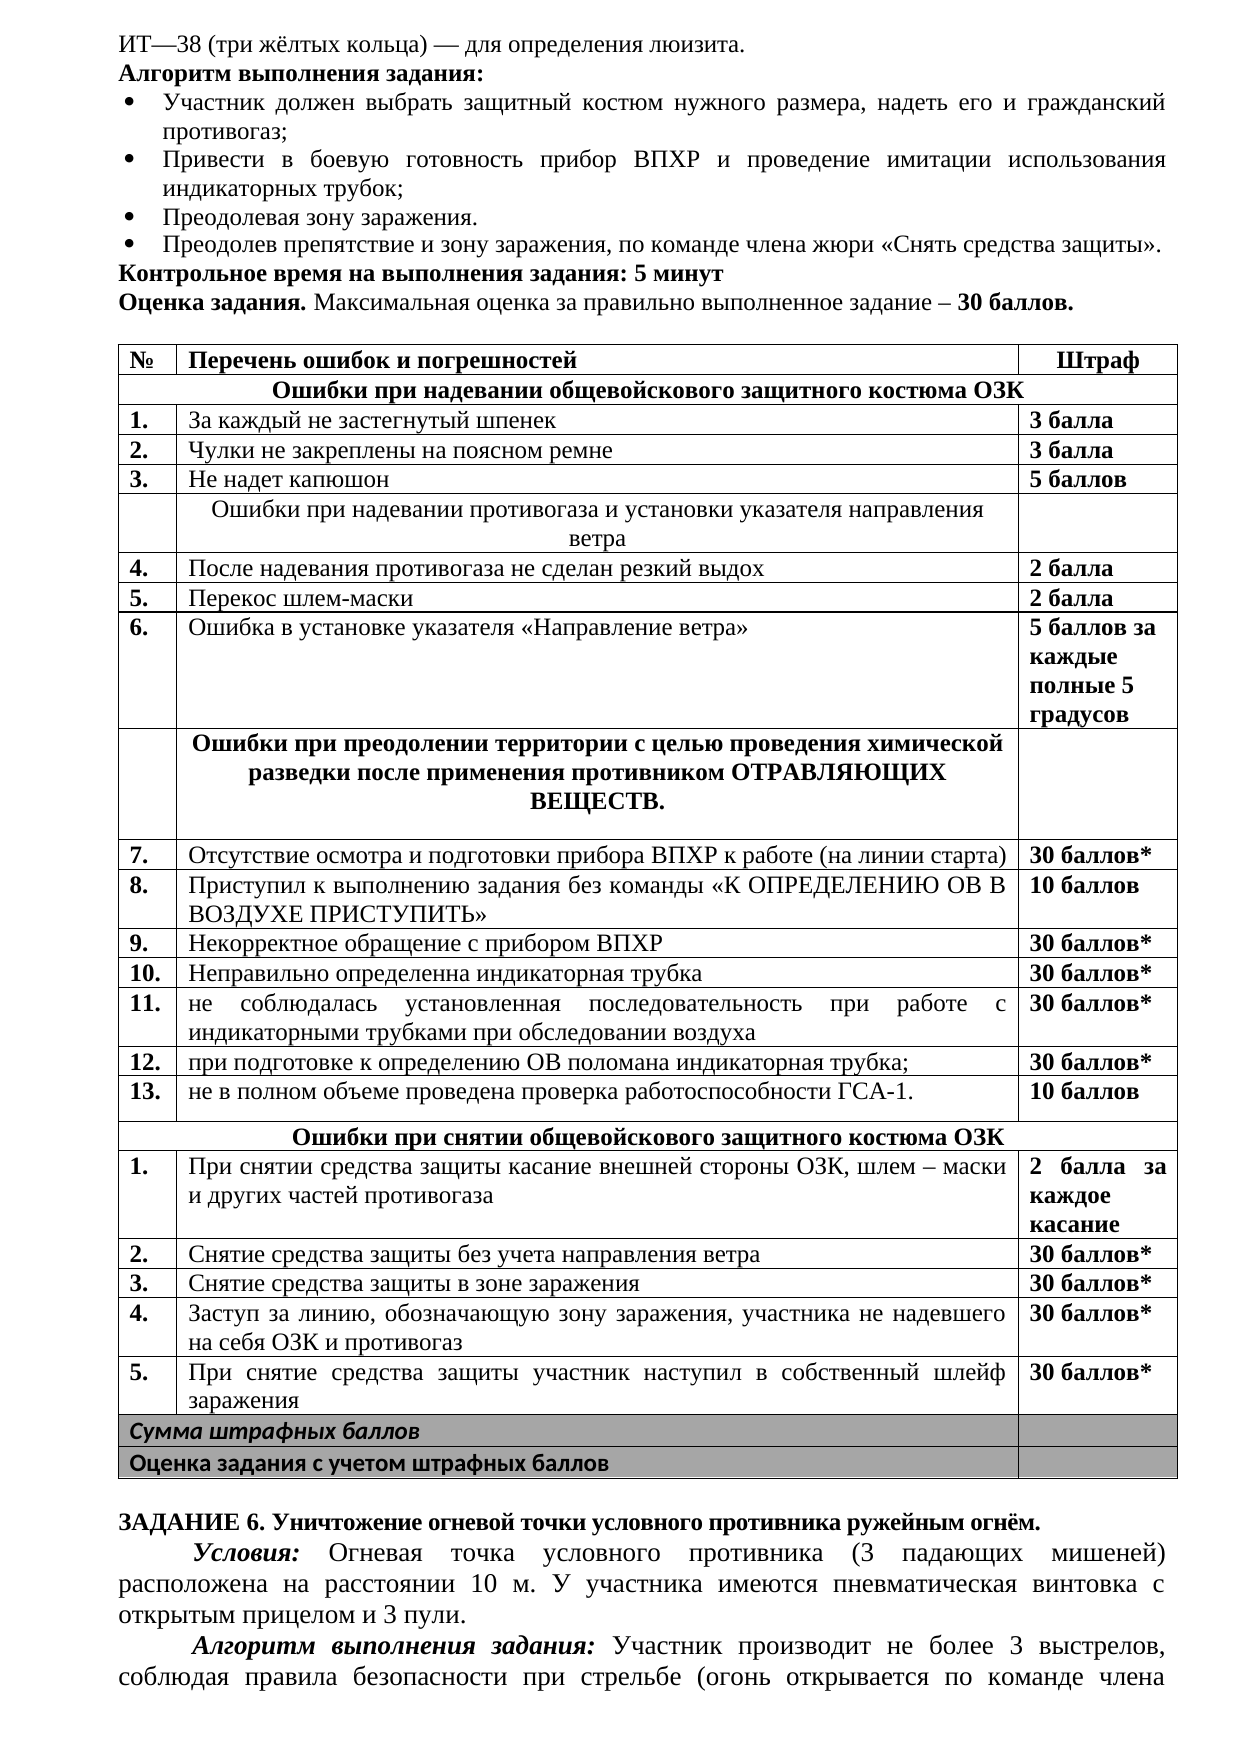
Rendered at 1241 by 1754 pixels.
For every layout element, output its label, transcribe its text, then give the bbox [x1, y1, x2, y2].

table_cell 8. [119, 870, 176, 927]
table_cell Ошибки при надевании противогаза и установки указателя направления ветра [177, 494, 1018, 552]
table_cell 4. [119, 553, 176, 582]
table_cell Ошибки при преодолении территории с целью проведения химической разведки после применения противником ОТРАВЛЯЮЩИХ ВЕЩЕСТВ. [177, 729, 1018, 839]
table_cell [1019, 494, 1177, 552]
table_cell 2. [119, 1239, 176, 1267]
table_cell 10 баллов [1019, 870, 1177, 927]
table_cell 3. [119, 1269, 176, 1297]
table_cell 4. [119, 1298, 176, 1356]
table_cell 5. [119, 583, 176, 611]
list Участник должен выбрать защитный костюм нужного размера, надеть его и гражданский противогаз; [125, 87, 1167, 144]
table_cell 2 балла [1019, 553, 1177, 582]
table_cell При снятие средства защиты участник наступил в собственный шлейф заражения [177, 1357, 1018, 1414]
table_cell Не надет капюшон [177, 465, 1018, 493]
text ИТ—38 (три жёлтых кольца) — для определения люизита. [118, 29, 1167, 58]
text ЗАДАНИЕ 6. Уничтожение огневой точки условного противника ружейным огнём. [118, 1507, 1167, 1536]
table_cell Снятие средства защиты в зоне заражения [177, 1269, 1018, 1297]
table_cell Ошибки при надевании общевойскового защитного костюма ОЗК [119, 375, 1177, 404]
table_cell 2. [119, 435, 176, 463]
text Контрольное время на выполнения задания: 5 минут [118, 258, 1167, 287]
table_cell 30 баллов* [1019, 1239, 1177, 1267]
table_cell Приступил к выполнению задания без команды «К ОПРЕДЕЛЕНИЮ ОВ В ВОЗДУХЕ ПРИСТУПИТЬ» [177, 870, 1018, 927]
table_cell не в полном объеме проведена проверка работоспособности ГСА-1. [177, 1076, 1018, 1121]
table_cell Сумма штрафных баллов [119, 1415, 1018, 1446]
table_cell при подготовке к определению ОВ поломана индикаторная трубка; [177, 1047, 1018, 1075]
table_cell При снятии средства защиты касание внешней стороны ОЗК, шлем – маски и других частей противогаза [177, 1151, 1018, 1238]
table_cell 10. [119, 958, 176, 987]
table_cell 6. [119, 613, 176, 727]
table_header Штраф [1019, 345, 1177, 374]
table_header Перечень ошибок и погрешностей [177, 345, 1018, 374]
text Оценка задания. Максимальная оценка за правильно выполненное задание – 30 баллов. [118, 287, 1167, 316]
list Преодолев препятствие и зону заражения, по команде члена жюри «Снять средства защиты». [125, 231, 1167, 258]
table_cell Чулки не закреплены на поясном ремне [177, 435, 1018, 463]
table_cell [119, 494, 176, 552]
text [118, 1629, 1167, 1692]
table_cell 1. [119, 405, 176, 434]
list Преодолевая зону заражения. [125, 202, 1167, 231]
table_cell 5 баллов [1019, 465, 1177, 493]
table_cell 10 баллов [1019, 1076, 1177, 1121]
list Привести в боевую готовность прибор ВПХР и проведение имитации использования индикаторных трубок; [125, 144, 1167, 202]
table_cell [1019, 1447, 1177, 1477]
table_cell Снятие средства защиты без учета направления ветра [177, 1239, 1018, 1267]
table_cell 30 баллов* [1019, 1269, 1177, 1297]
table_cell не соблюдалась установленная последовательность при работе с индикаторными трубками при обследовании воздуха [177, 988, 1018, 1046]
table_cell Оценка задания с учетом штрафных баллов [119, 1447, 1018, 1477]
table_cell Перекос шлем-маски [177, 583, 1018, 611]
table_cell 3 балла [1019, 435, 1177, 463]
table_cell 30 баллов* [1019, 988, 1177, 1046]
table_cell За каждый не застегнутый шпенек [177, 405, 1018, 434]
text Условия: Огневая точка условного противника (3 падающих мишеней) расположена на расстоянии 10 м. У участника имеются пневматическая винтовка с открытым прицелом и 3 пули. [118, 1536, 1167, 1629]
table_cell Ошибки при снятии общевойскового защитного костюма ОЗК [119, 1122, 1177, 1150]
table_cell Заступ за линию, обозначающую зону заражения, участника не надевшего на себя ОЗК и противогаз [177, 1298, 1018, 1356]
table_cell 30 баллов* [1019, 958, 1177, 987]
table_header № [119, 345, 176, 374]
table_cell 9. [119, 929, 176, 957]
table_cell [119, 729, 176, 839]
table_cell 5 баллов за каждые полные 5 градусов [1019, 613, 1177, 727]
table_cell Отсутствие осмотра и подготовки прибора ВПХР к работе (на линии старта) [177, 840, 1018, 869]
table_cell 30 баллов* [1019, 1047, 1177, 1075]
table_cell 7. [119, 840, 176, 869]
table_cell 12. [119, 1047, 176, 1075]
table_cell Неправильно определенна индикаторная трубка [177, 958, 1018, 987]
table_cell 30 баллов* [1019, 1357, 1177, 1414]
table_cell [1019, 1415, 1177, 1446]
table_cell 3. [119, 465, 176, 493]
table_cell 11. [119, 988, 176, 1046]
table_cell [1019, 729, 1177, 839]
table_cell 30 баллов* [1019, 1298, 1177, 1356]
table_cell Ошибка в установке указателя «Направление ветра» [177, 613, 1018, 727]
table_cell 13. [119, 1076, 176, 1121]
table_cell 30 баллов* [1019, 929, 1177, 957]
table_cell 2 балла за каждое касание [1019, 1151, 1177, 1238]
table_cell 30 баллов* [1019, 840, 1177, 869]
table_cell 5. [119, 1357, 176, 1414]
table_cell 1. [119, 1151, 176, 1238]
table_cell 2 балла [1019, 583, 1177, 611]
text Алгоритм выполнения задания: [118, 58, 1167, 87]
table_cell 3 балла [1019, 405, 1177, 434]
table_cell После надевания противогаза не сделан резкий выдох [177, 553, 1018, 582]
table_cell Некорректное обращение с прибором ВПХР [177, 929, 1018, 957]
